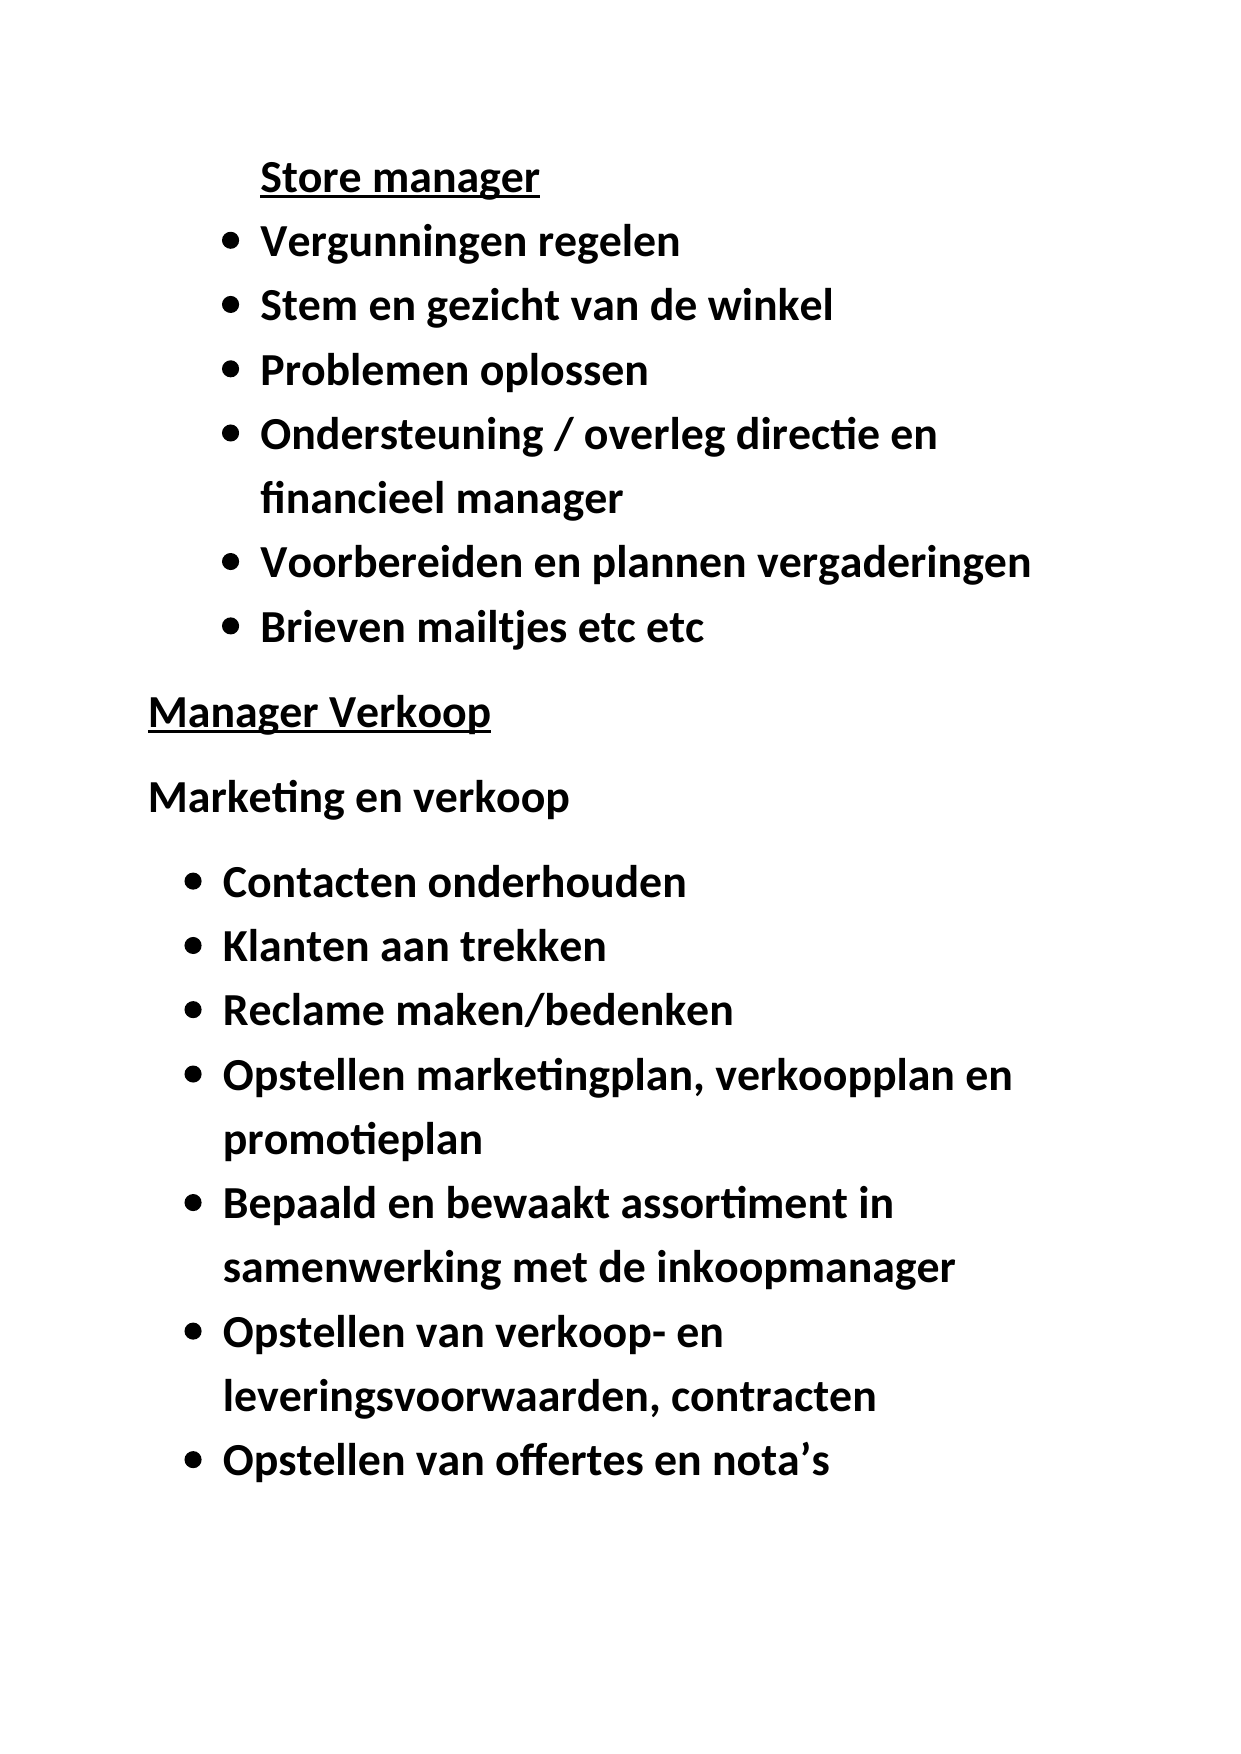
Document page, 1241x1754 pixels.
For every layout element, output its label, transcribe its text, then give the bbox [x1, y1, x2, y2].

list Store manager [260, 148, 1093, 203]
list Vergunningen regelen [223, 212, 1093, 268]
list Opstellen van offertes en nota’s [185, 1431, 1093, 1487]
list Opstellen marketingplan, verkoopplan en promotieplan [185, 1046, 1093, 1166]
list Problemen oplossen [223, 340, 1093, 396]
list Reclame maken/bedenken [185, 981, 1093, 1037]
list Voorbereiden en plannen vergaderingen [223, 533, 1093, 589]
list Contacten onderhouden [185, 853, 1093, 909]
list Ondersteuning / overleg directie en financieel manager [223, 405, 1093, 525]
list Opstellen van verkoop- en leveringsvoorwaarden, contracten [185, 1303, 1093, 1423]
text Marketing en verkoop [148, 768, 1093, 824]
text Manager Verkoop [148, 683, 1093, 738]
list Stem en gezicht van de winkel [223, 276, 1093, 332]
list Brieven mailtjes etc etc [223, 597, 1093, 653]
list Klanten aan trekken [185, 917, 1093, 973]
list Bepaald en bewaakt assortiment in samenwerking met de inkoopmanager [185, 1174, 1093, 1294]
